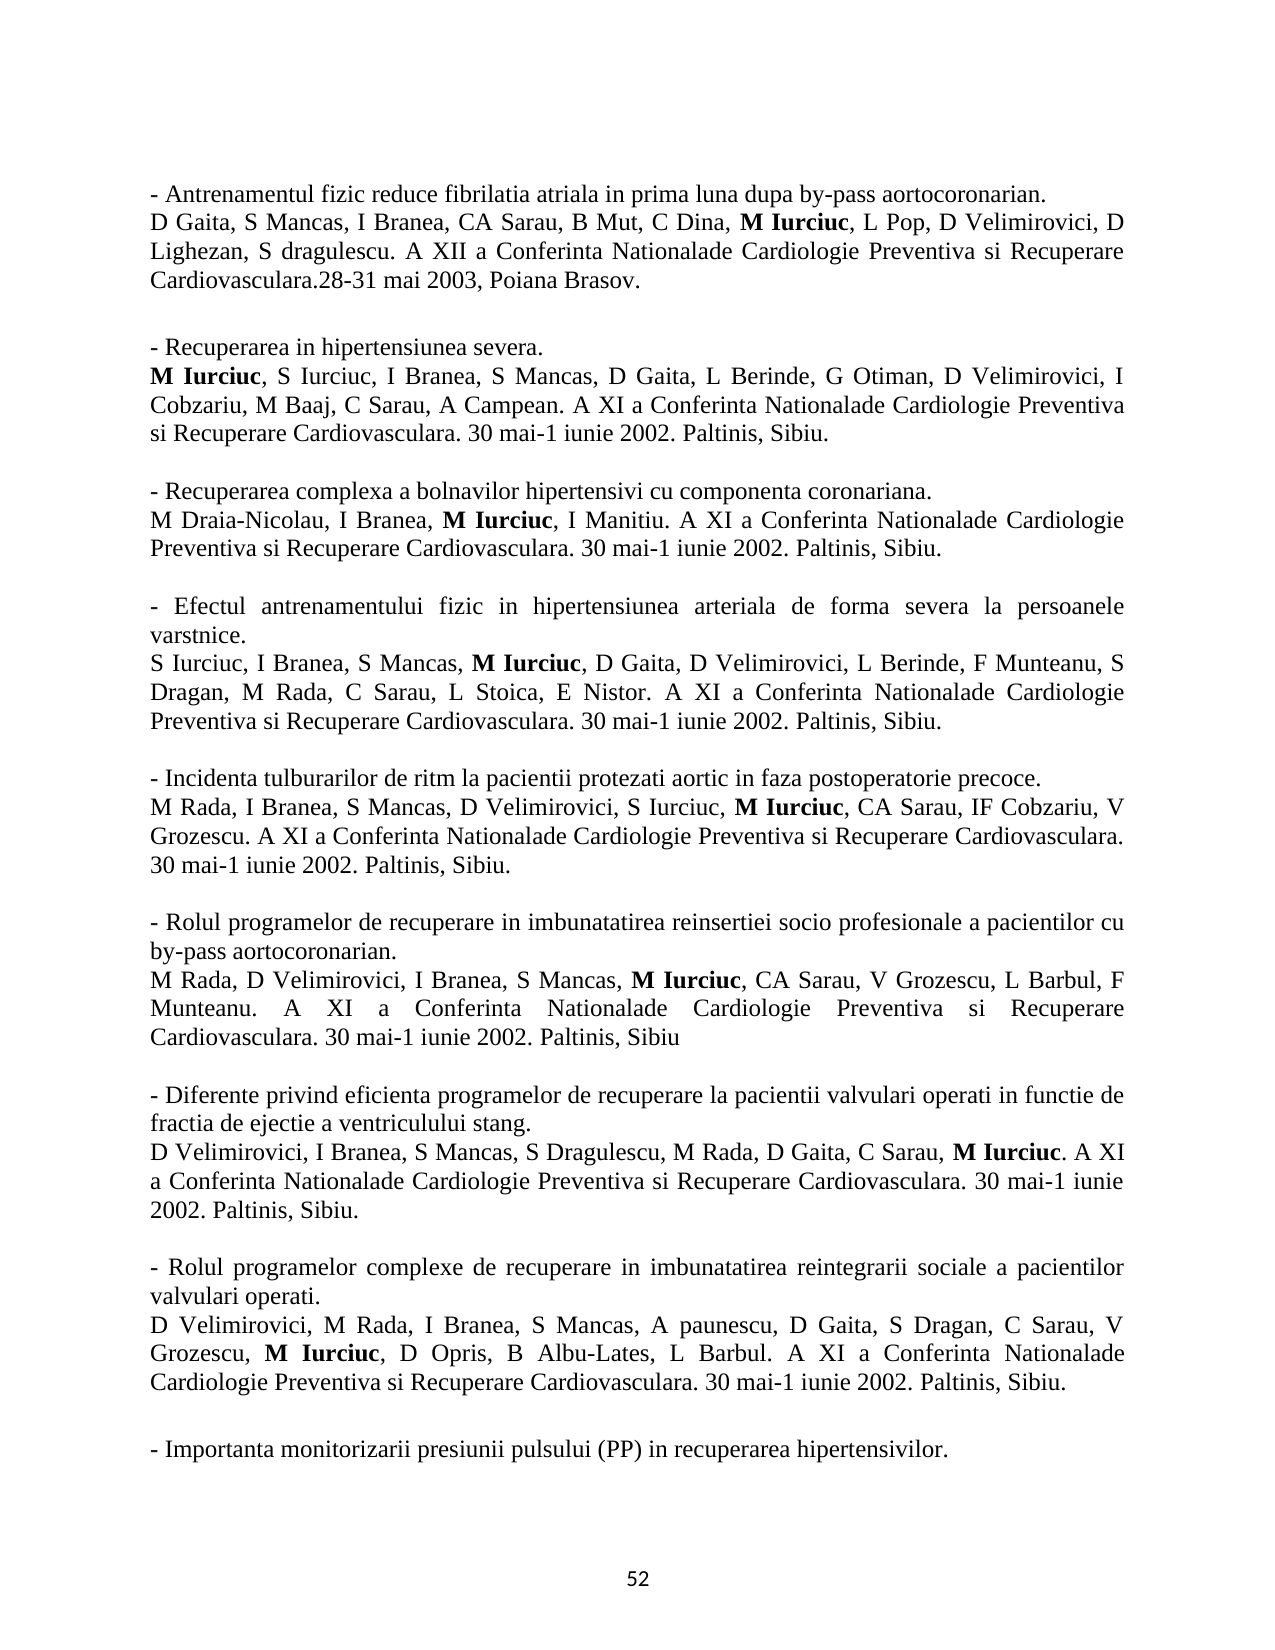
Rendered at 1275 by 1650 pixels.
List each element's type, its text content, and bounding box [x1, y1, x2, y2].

text - Diferente privind eficienta programelor de recuperare la pacientii valvulari operati in functie de fractia de ejectie a ventriculului stang. [150, 1080, 1125, 1137]
text - Efectul antrenamentului fizic in hipertensiunea arteriala de forma severa la persoanele varstnice. [150, 591, 1125, 648]
text D Velimirovici, I Branea, S Mancas, S Dragulescu, M Rada, D Gaita, C Sarau, M Iurciuc. A XI a Conferinta Nationalade Cardiologie Preventiva si Recuperare Cardiovasculara. 30 mai-1 iunie 2002. Paltinis, Sibiu. [150, 1137, 1125, 1223]
text - Incidenta tulburarilor de ritm la pacientii protezati aortic in faza postoperatorie precoce. [150, 763, 1125, 792]
text M Rada, D Velimirovici, I Branea, S Mancas, M Iurciuc, CA Sarau, V Grozescu, L Barbul, F Munteanu. A XI a Conferinta Nationalade Cardiologie Preventiva si Recuperare Cardiovasculara. 30 mai-1 iunie 2002. Paltinis, Sibiu [150, 965, 1125, 1051]
text M Rada, I Branea, S Mancas, D Velimirovici, S Iurciuc, M Iurciuc, CA Sarau, IF Cobzariu, V Grozescu. A XI a Conferinta Nationalade Cardiologie Preventiva si Recuperare Cardiovasculara. 30 mai-1 iunie 2002. Paltinis, Sibiu. [150, 792, 1125, 878]
text M Iurciuc, S Iurciuc, I Branea, S Mancas, D Gaita, L Berinde, G Otiman, D Velimirovici, I Cobzariu, M Baaj, C Sarau, A Campean. A XI a Conferinta Nationalade Cardiologie Preventiva si Recuperare Cardiovasculara. 30 mai-1 iunie 2002. Paltinis, Sibiu. [150, 361, 1125, 447]
text - Antrenamentul fizic reduce fibrilatia atriala in prima luna dupa by-pass aortocoronarian. [150, 179, 1125, 207]
text - Rolul programelor complexe de recuperare in imbunatatirea reintegrarii sociale a pacientilor valvulari operati. [150, 1252, 1125, 1310]
text D Gaita, S Mancas, I Branea, CA Sarau, B Mut, C Dina, M Iurciuc, L Pop, D Velimirovici, D Lighezan, S dragulescu. A XII a Conferinta Nationalade Cardiologie Preventiva si Recuperare Cardiovasculara.28-31 mai 2003, Poiana Brasov. [150, 207, 1125, 294]
text - Importanta monitorizarii presiunii pulsului (PP) in recuperarea hipertensivilor. [150, 1434, 1125, 1463]
text D Velimirovici, M Rada, I Branea, S Mancas, A paunescu, D Gaita, S Dragan, C Sarau, V Grozescu, M Iurciuc, D Opris, B Albu-Lates, L Barbul. A XI a Conferinta Nationalade Cardiologie Preventiva si Recuperare Cardiovasculara. 30 mai-1 iunie 2002. Paltinis, Sibiu. [150, 1310, 1125, 1396]
text - Rolul programelor de recuperare in imbunatatirea reinsertiei socio profesionale a pacientilor cu by-pass aortocoronarian. [150, 907, 1125, 965]
text - Recuperarea complexa a bolnavilor hipertensivi cu componenta coronariana. [150, 476, 1125, 505]
text M Draia-Nicolau, I Branea, M Iurciuc, I Manitiu. A XI a Conferinta Nationalade Cardiologie Preventiva si Recuperare Cardiovasculara. 30 mai-1 iunie 2002. Paltinis, Sibiu. [150, 505, 1125, 562]
text S Iurciuc, I Branea, S Mancas, M Iurciuc, D Gaita, D Velimirovici, L Berinde, F Munteanu, S Dragan, M Rada, C Sarau, L Stoica, E Nistor. A XI a Conferinta Nationalade Cardiologie Preventiva si Recuperare Cardiovasculara. 30 mai-1 iunie 2002. Paltinis, Sibiu. [150, 648, 1125, 735]
text - Recuperarea in hipertensiunea severa. [150, 332, 1125, 361]
